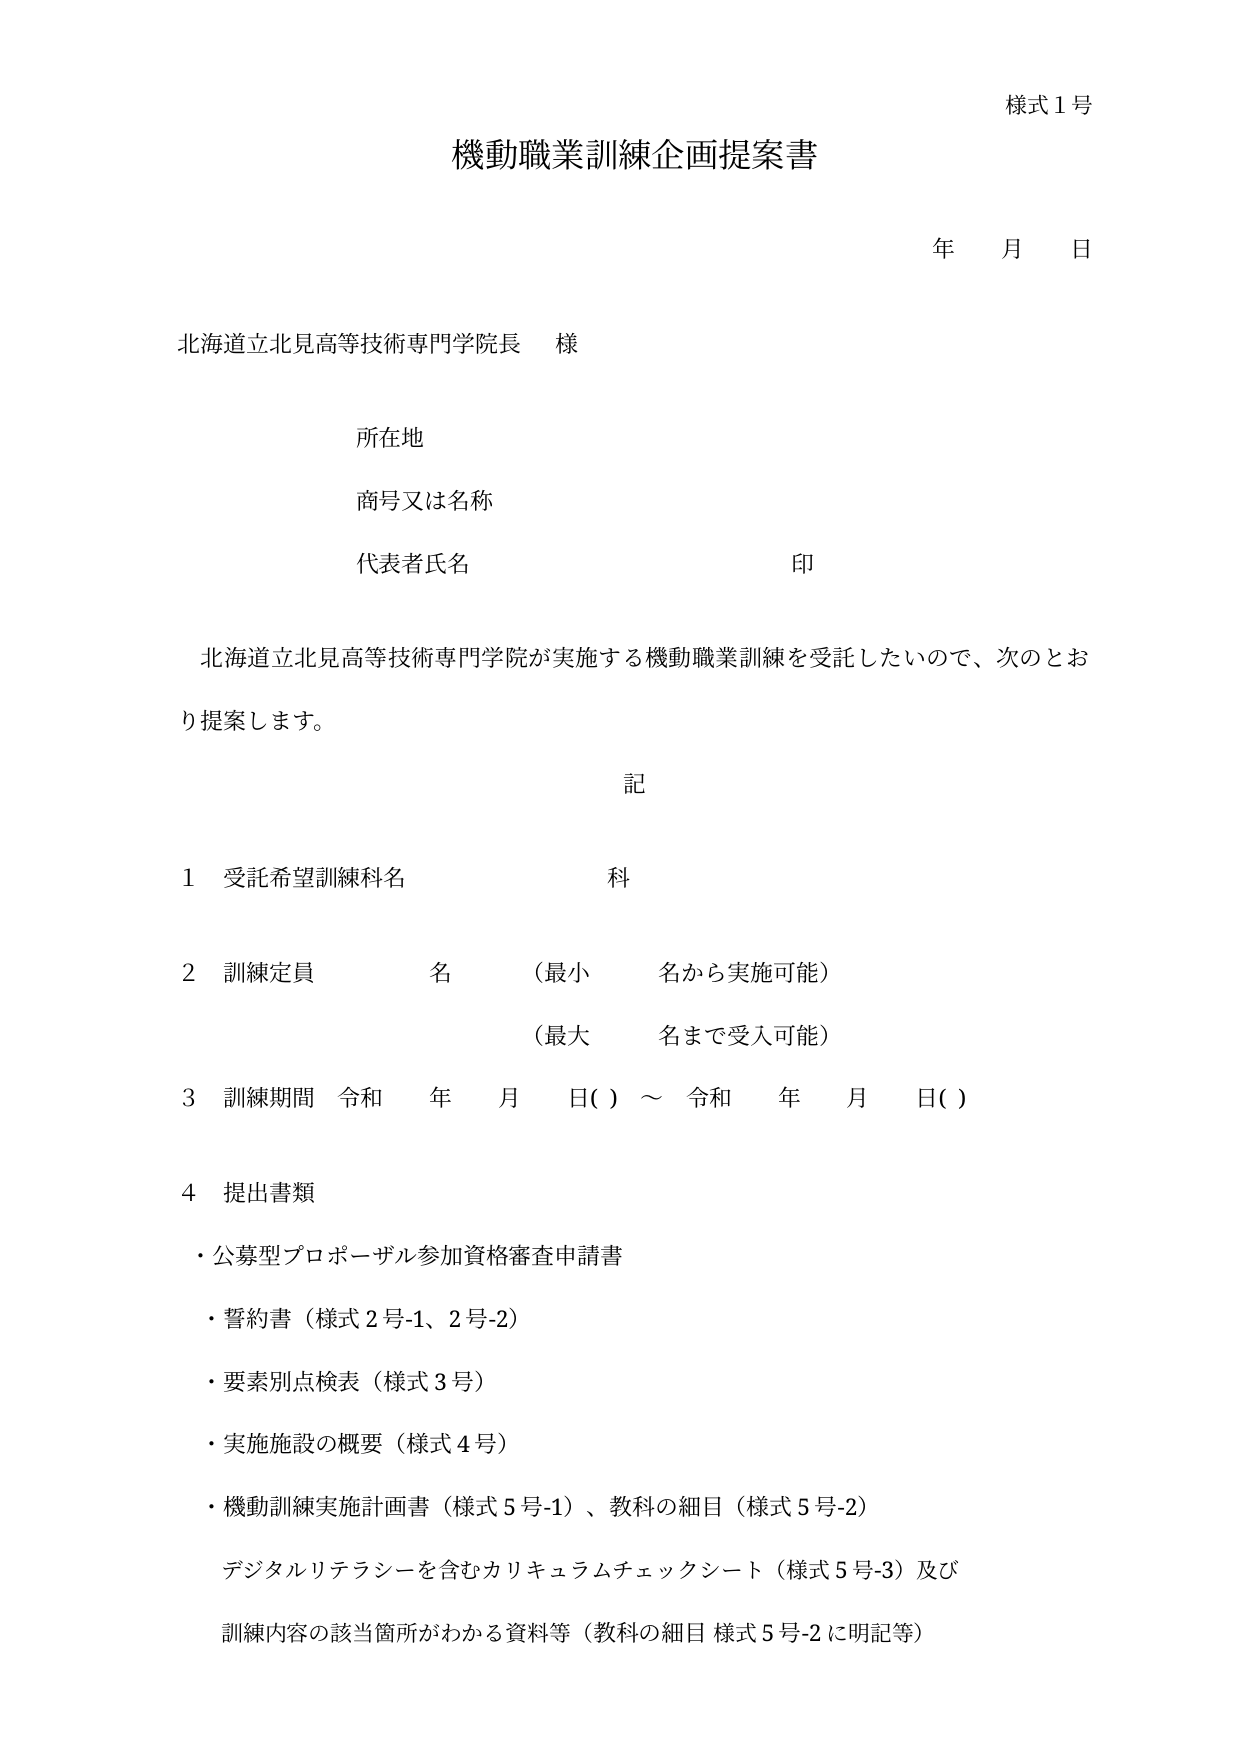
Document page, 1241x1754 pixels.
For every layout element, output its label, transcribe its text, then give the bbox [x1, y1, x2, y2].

text 代表者氏名 印 [177, 531, 1092, 594]
text 所在地 [177, 405, 1092, 468]
text ・機動訓練実施計画書（様式5号-1）、教科の細目（様式5号-2） [201, 1474, 1092, 1537]
text ・要素別点検表（様式3号） [177, 1349, 1092, 1412]
text （最大 名まで受入可能） [177, 1003, 1092, 1066]
text 年 月 日 [177, 216, 1092, 279]
text ４ 提出書類 [177, 1160, 1092, 1223]
text デジタルリテラシーを含むカリキュラムチェックシート（様式5号-3）及び [199, 1537, 1092, 1600]
text 北海道立北見高等技術専門学院が実施する機動職業訓練を受託したいので、次のとおり提案します。 [177, 625, 1092, 751]
text 商号又は名称 [177, 468, 1092, 531]
text ３ 訓練期間 令和 年 月 日( ) ～ 令和 年 月 日( ) [177, 1066, 1092, 1128]
text １ 受託希望訓練科名 科 [177, 845, 1092, 908]
text ２ 訓練定員 名 （最小 名から実施可能） [177, 940, 1092, 1003]
text ・誓約書（様式2号-1、2号-2） [177, 1286, 1092, 1349]
text 北海道立北見高等技術専門学院長 様 [177, 311, 1092, 373]
text 機動職業訓練企画提案書 [177, 122, 1092, 185]
text 訓練内容の該当箇所がわかる資料等（教科の細目 様式5号-2に明記等） [199, 1600, 1092, 1663]
subtitle 記 [177, 751, 1092, 814]
text ・実施施設の概要（様式4号） [177, 1412, 1092, 1474]
text ・公募型プロポーザル参加資格審査申請書 [177, 1223, 1092, 1286]
